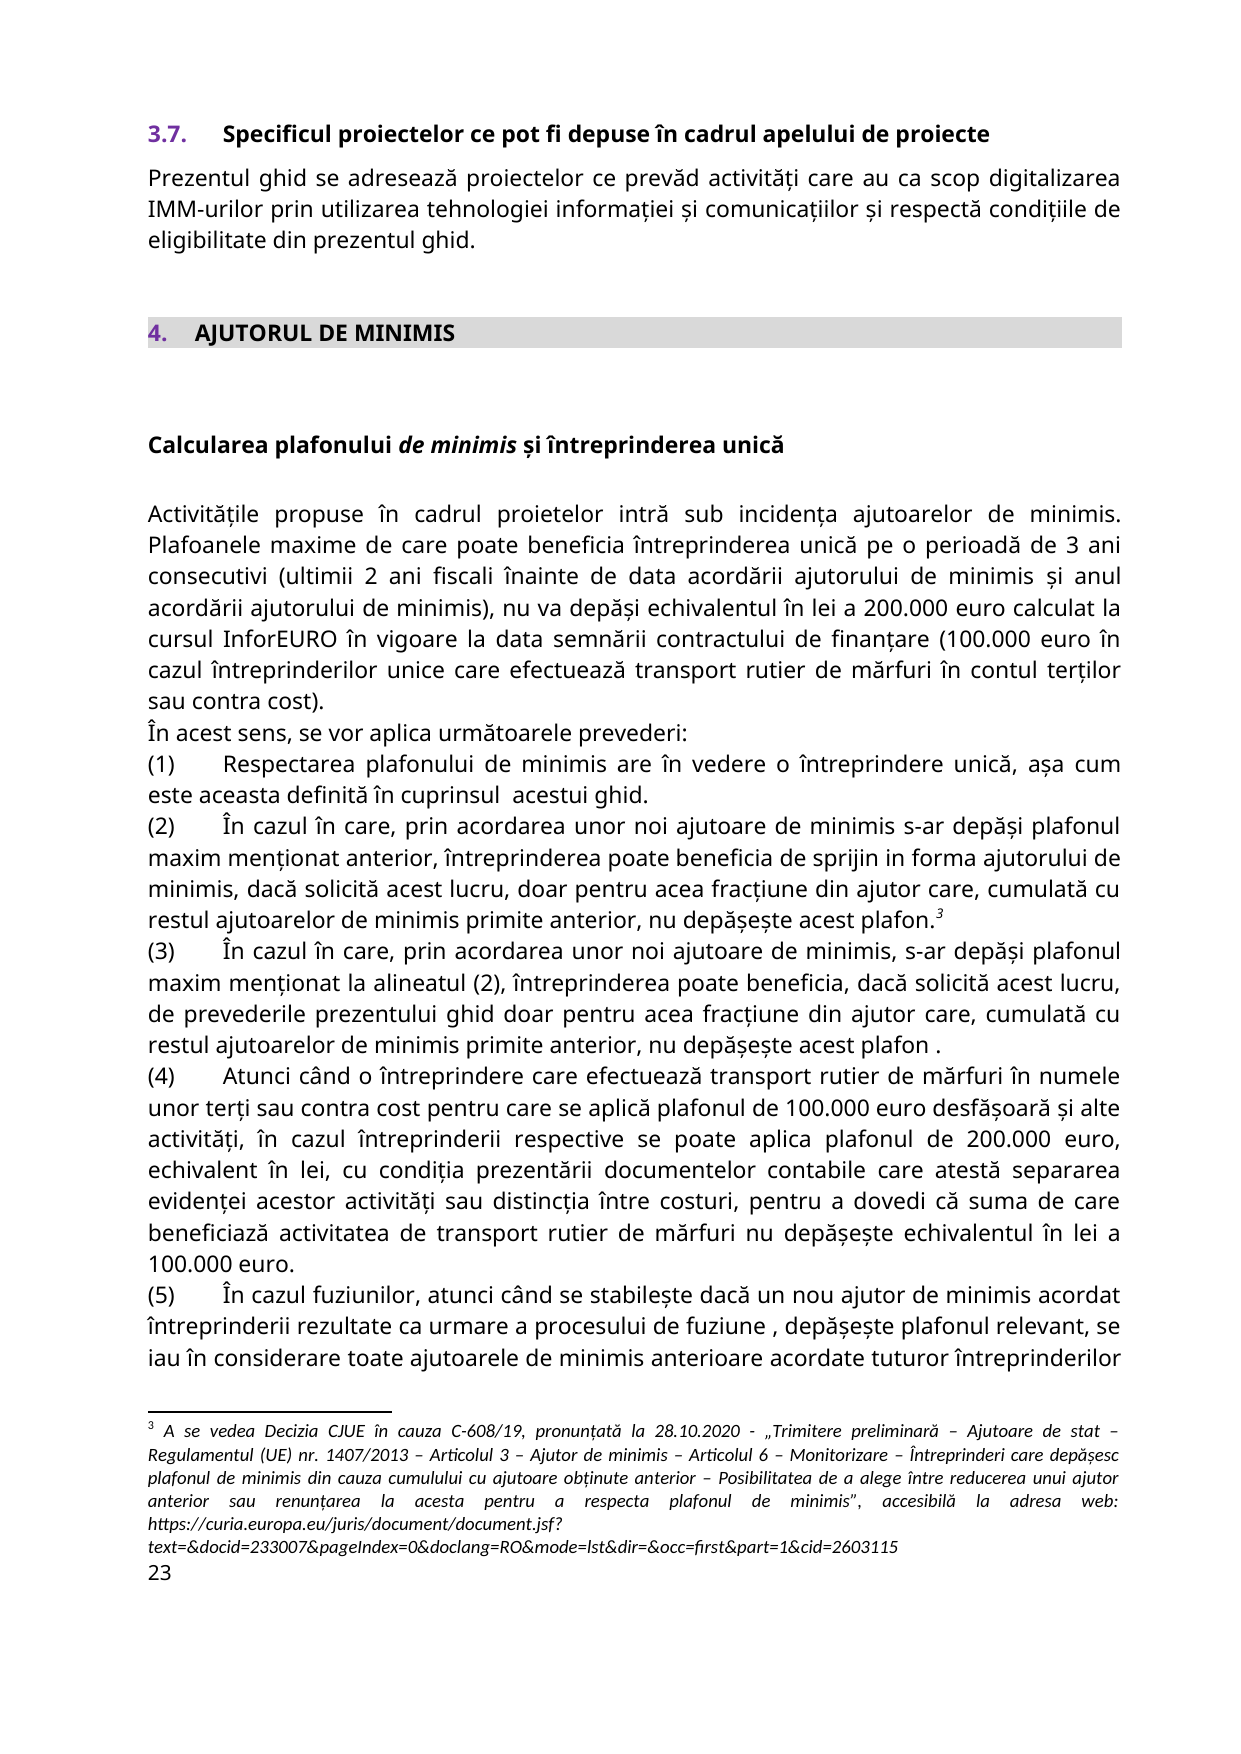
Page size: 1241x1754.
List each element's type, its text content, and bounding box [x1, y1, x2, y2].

text (1) Respectarea plafonului de minimis are în vedere o întreprindere unică, așa cum este aceasta definită în cuprinsul acestui ghid. [148, 748, 1122, 810]
text (4) Atunci când o întreprindere care efectuează transport rutier de mărfuri în numele unor terți sau contra cost pentru care se aplică plafonul de 100.000 euro desfășoară și alte activități, în cazul întreprinderii respective se poate aplica plafonul de 200.000 euro, echivalent în lei, cu condiția prezentării documentelor contabile care atestă separarea evidenței acestor activități sau distincția între costuri, pentru a dovedi că suma de care beneficiază activitatea de transport rutier de mărfuri nu depășește echivalentul în lei a 100.000 euro. [148, 1060, 1122, 1279]
text Activitățile propuse în cadrul proietelor intră sub incidența ajutoarelor de minimis. Plafoanele maxime de care poate beneficia întreprinderea unică pe o perioadă de 3 ani consecutivi (ultimii 2 ani fiscali înainte de data acordării ajutorului de minimis şi anul acordării ajutorului de minimis), nu va depăși echivalentul în lei a 200.000 euro calculat la cursul InforEURO în vigoare la data semnării contractului de finanțare (100.000 euro în cazul întreprinderilor unice care efectuează transport rutier de mărfuri în contul terților sau contra cost). [148, 498, 1122, 717]
text (3) În cazul în care, prin acordarea unor noi ajutoare de minimis, s-ar depăși plafonul maxim menționat la alineatul (2), întreprinderea poate beneficia, dacă solicită acest lucru, de prevederile prezentului ghid doar pentru acea fracțiune din ajutor care, cumulată cu restul ajutoarelor de minimis primite anterior, nu depășește acest plafon . [148, 935, 1122, 1060]
text Prezentul ghid se adresează proiectelor ce prevăd activități care au ca scop digitalizarea IMM-urilor prin utilizarea tehnologiei informației și comunicațiilor și respectă condițiile de eligibilitate din prezentul ghid. [148, 162, 1122, 256]
subtitle Specificul proiectelor ce pot fi depuse în cadrul apelului de proiecte [148, 118, 1122, 149]
subtitle Calcularea plafonului de minimis și întreprinderea unică [148, 429, 1122, 460]
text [148, 1279, 1122, 1373]
text În acest sens, se vor aplica următoarele prevederi: [148, 717, 1122, 748]
text (2) În cazul în care, prin acordarea unor noi ajutoare de minimis s-ar depăși plafonul maxim menţionat anterior, întreprinderea poate beneficia de sprijin in forma ajutorului de minimis, dacă solicită acest lucru, doar pentru acea fracțiune din ajutor care, cumulată cu restul ajutoarelor de minimis primite anterior, nu depășește acest plafon. [148, 810, 1122, 935]
subtitle AJUTORUL DE MINIMIS [148, 317, 1122, 348]
